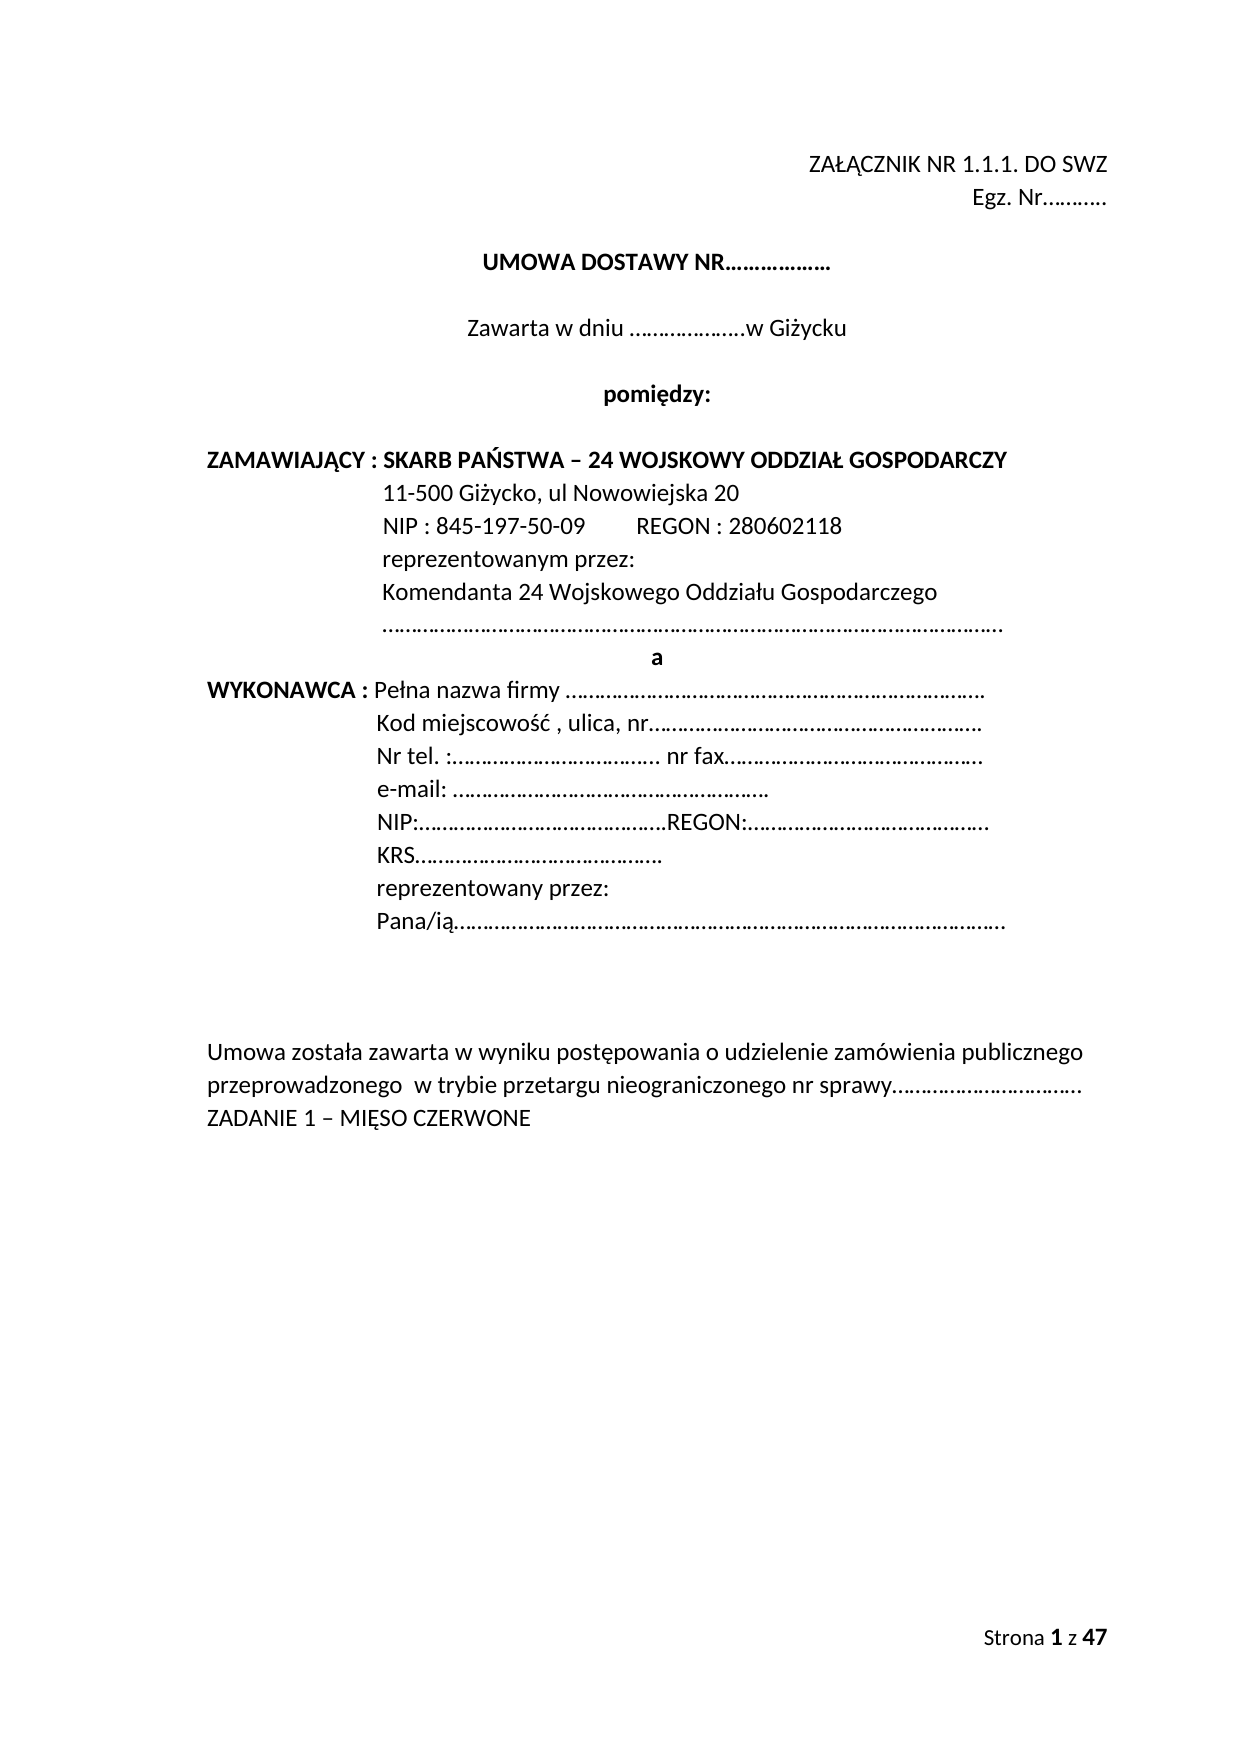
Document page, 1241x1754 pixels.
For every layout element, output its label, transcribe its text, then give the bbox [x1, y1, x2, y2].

text Pana/ią…………………………………………………………………………………… [207, 905, 1107, 935]
text reprezentowanym przez: [207, 543, 1107, 573]
text UMOWA DOSTAWY NR……………… [207, 246, 1107, 277]
text 11-500 Giżycko, ul Nowowiejska 20 [207, 477, 1107, 507]
text ZADANIE 1 – MIĘSO CZERWONE [207, 1102, 1107, 1133]
text e-mail: ………………………………………………. [207, 773, 1107, 804]
text WYKONAWCA : Pełna nazwa firmy ………………………………………………………………. [207, 674, 1107, 705]
text pomiędzy: [207, 378, 1107, 409]
text reprezentowany przez: [207, 872, 1107, 902]
text Zawarta w dniu ………………..w Giżycku [207, 312, 1107, 343]
text a [207, 641, 1107, 672]
text Kod miejscowość , ulica, nr…………………………………………………. [207, 707, 1107, 738]
text Umowa została zawarta w wyniku postępowania o udzielenie zamówienia publicznego przeprowadzonego w trybie przetargu nieograniczonego nr sprawy…………………………… [207, 1036, 1107, 1100]
text Egz. Nr……….. [207, 181, 1107, 211]
text Nr tel. :……………………………... nr fax……………………………………… [207, 740, 1107, 771]
text ……………………………………………………………………………………………… [207, 608, 1107, 639]
text NIP:…………………………………….REGON:…………………………………… [207, 806, 1107, 837]
text Komendanta 24 Wojskowego Oddziału Gospodarczego [207, 576, 1107, 606]
text KRS……………………………………. [207, 839, 1107, 869]
text NIP : 845-197-50-09 REGON : 280602118 [207, 510, 1107, 540]
text ZAMAWIAJĄCY : SKARB PAŃSTWA – 24 WOJSKOWY ODDZIAŁ GOSPODARCZY [207, 444, 1107, 474]
text ZAŁĄCZNIK NR 1.1.1. DO SWZ [207, 148, 1107, 178]
